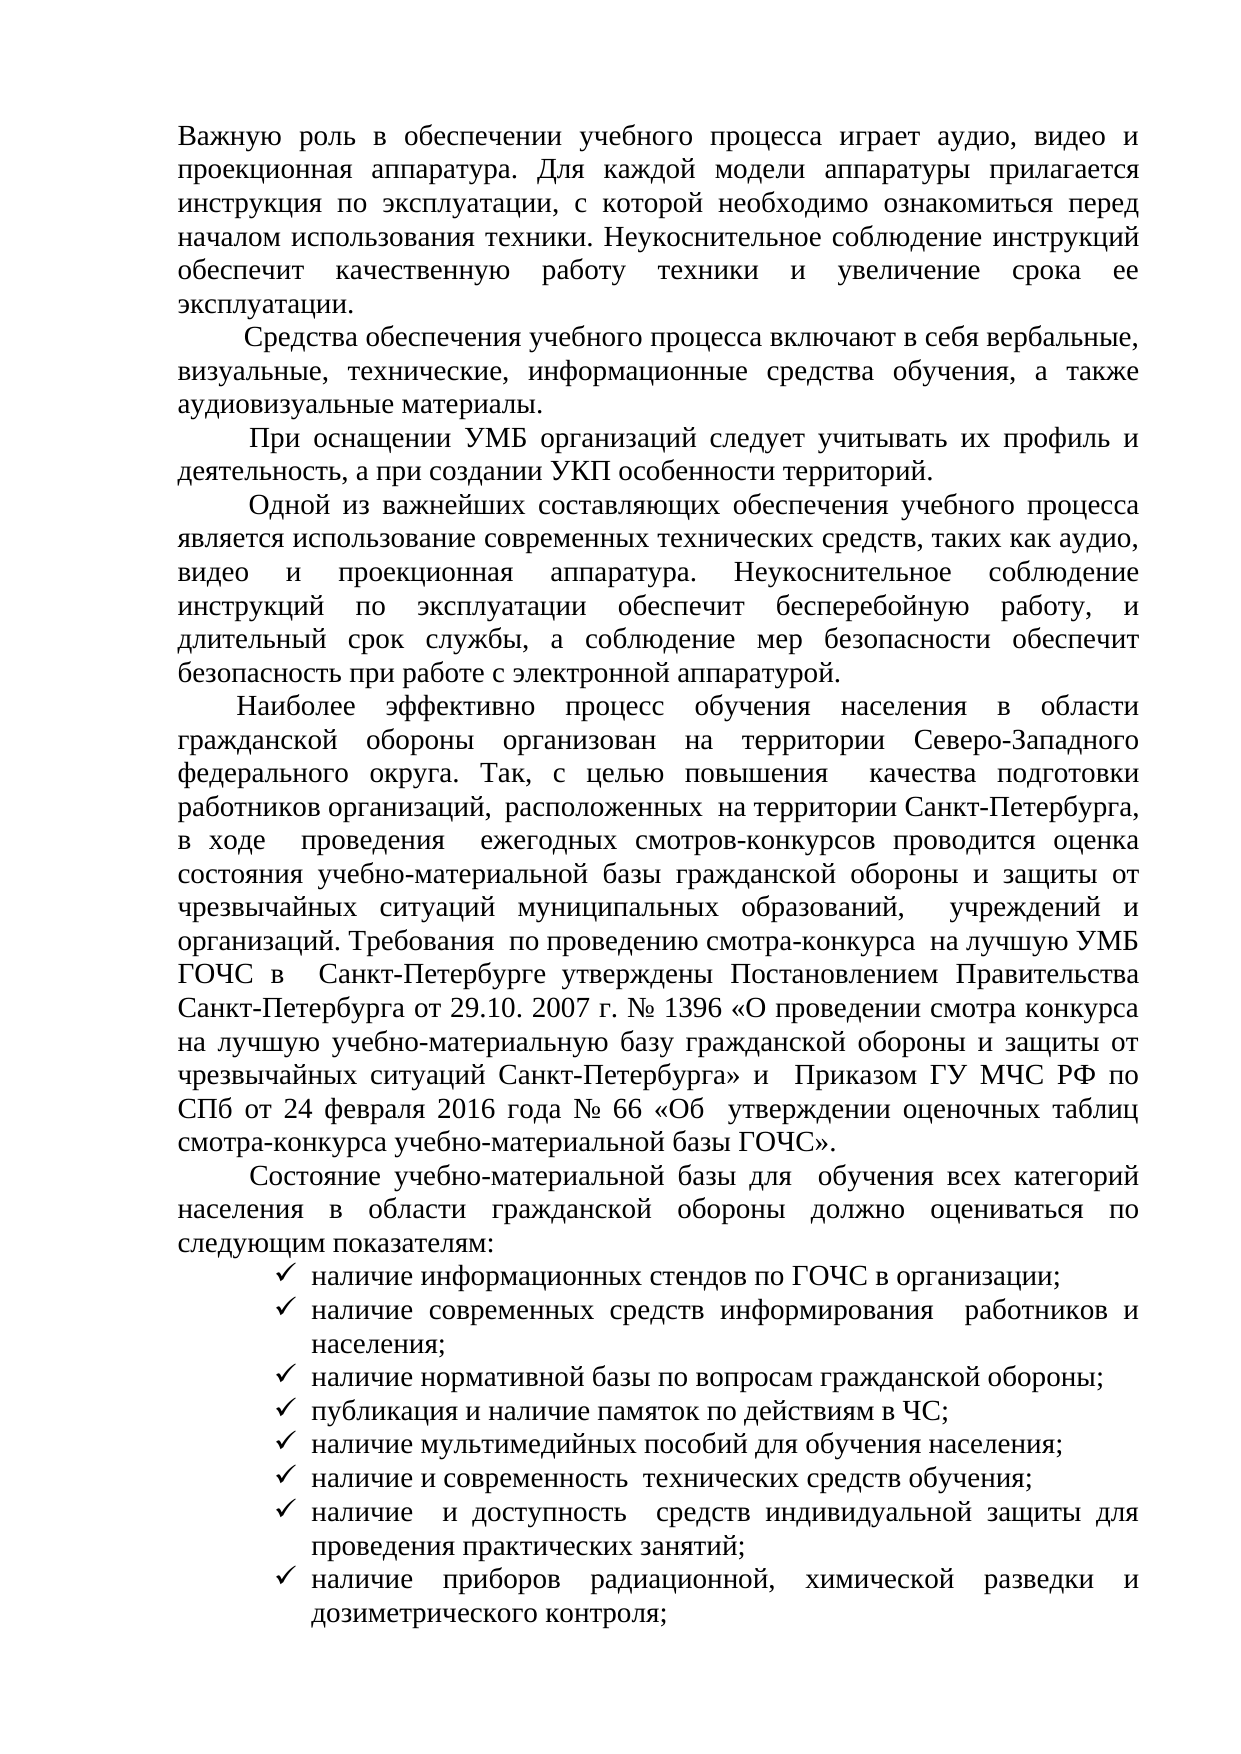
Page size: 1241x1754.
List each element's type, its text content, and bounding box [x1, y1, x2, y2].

text Состояние учебно-материальной базы для обучения всех категорий населения в области гражданской обороны должно оцениваться по следующим показателям: [177, 1158, 1140, 1258]
list наличие нормативной базы по вопросам гражданской обороны; [274, 1359, 1140, 1393]
text Одной из важнейших составляющих обеспечения учебного процесса является использование современных технических средств, таких как аудио, видео и проекционная аппаратура. Неукоснительное соблюдение инструкций по эксплуатации обеспечит бесперебойную работу, и длительный срок службы, а соблюдение мер безопасности обеспечит безопасность при работе с электронной аппаратурой. [177, 487, 1140, 688]
list наличие информационных стендов по ГОЧС в организации; [274, 1258, 1140, 1292]
text При оснащении УМБ организаций следует учитывать их профиль и деятельность, а при создании УКП особенности территорий. [177, 420, 1140, 487]
list наличие приборов радиационной, химической разведки и дозиметрического контроля; [274, 1561, 1140, 1628]
list публикация и наличие памяток по действиям в ЧС; [274, 1393, 1140, 1427]
list наличие мультимедийных пособий для обучения населения; [274, 1427, 1140, 1460]
text Наиболее эффективно процесс обучения населения в области гражданской обороны организован на территории Северо-Западного федерального округа. Так, с целью повышения качества подготовки работников организаций, расположенных на территории Санкт-Петербурга, в ходе проведения ежегодных смотров-конкурсов проводится оценка состояния учебно-материальной базы гражданской обороны и защиты от чрезвычайных ситуаций муниципальных образований, учреждений и организаций. Требования по проведению смотра-конкурса на лучшую УМБ ГОЧС в Санкт-Петербурге утверждены Постановлением Правительства Санкт-Петербурга от 29.10. 2007 г. № 1396 «О проведении смотра конкурса на лучшую учебно-материальную базу гражданской обороны и защиты от чрезвычайных ситуаций Санкт-Петербурга» и Приказом ГУ МЧС РФ по СПб от 24 февраля 2016 года № 66 «Об утверждении оценочных таблиц смотра-конкурса учебно-материальной базы ГОЧС». [177, 688, 1140, 1158]
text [177, 118, 1140, 319]
list наличие и современность технических средств обучения; [274, 1460, 1140, 1494]
text Средства обеспечения учебного процесса включают в себя вербальные, визуальные, технические, информационные средства обучения, а также аудиовизуальные материалы. [177, 319, 1140, 420]
list наличие современных средств информирования работников и населения; [274, 1292, 1140, 1359]
list наличие и доступность средств индивидуальной защиты для проведения практических занятий; [274, 1494, 1140, 1561]
